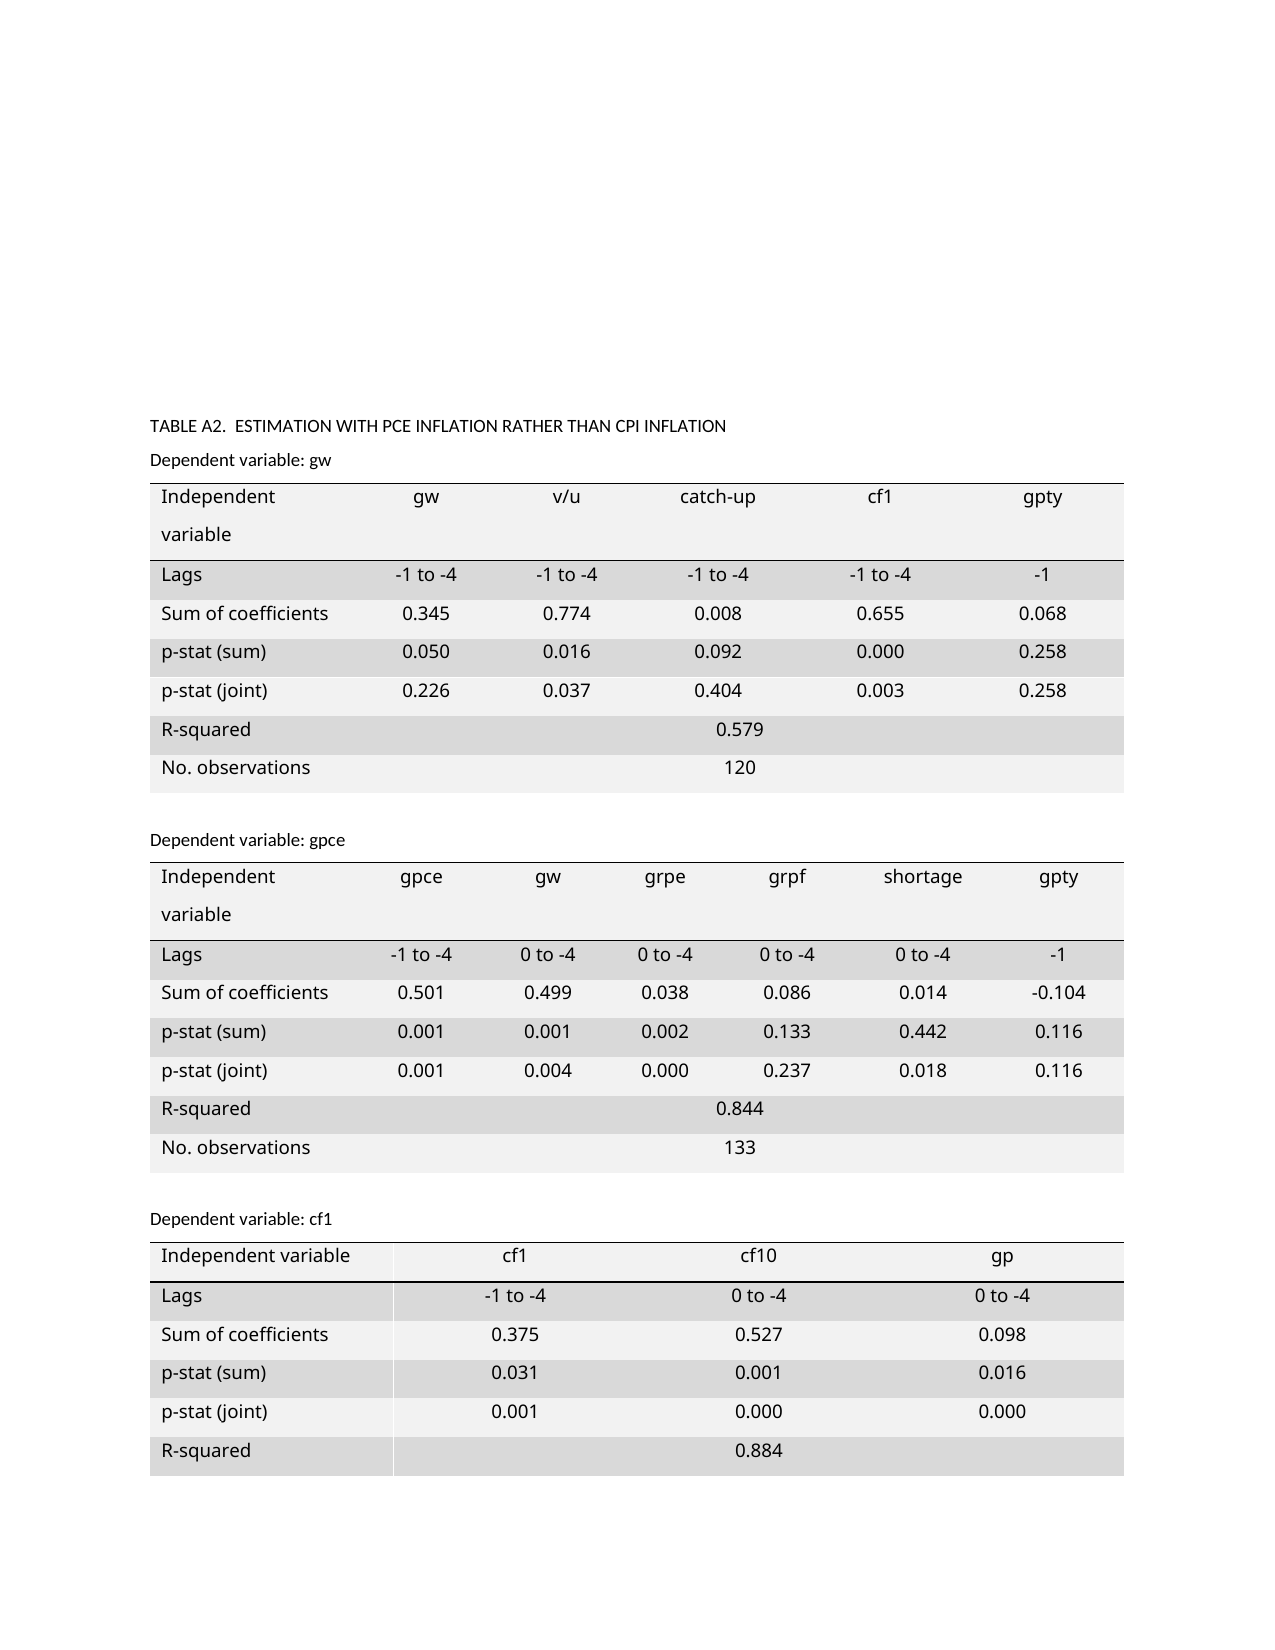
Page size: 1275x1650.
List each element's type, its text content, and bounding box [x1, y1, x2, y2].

table_header v/u [496, 484, 637, 560]
table_header Independent variable [150, 1243, 393, 1281]
table_cell -1 [993, 941, 1124, 980]
table_cell 0 to -4 [637, 1283, 880, 1321]
table_cell p-stat (sum) [150, 639, 356, 677]
table_cell 0.001 [356, 1057, 487, 1096]
table_cell -1 to -4 [356, 561, 496, 600]
table_cell 0.527 [637, 1321, 880, 1360]
table_cell 0.008 [637, 600, 799, 639]
table_cell 0.258 [961, 639, 1124, 677]
table_cell -1 to -4 [394, 1283, 637, 1321]
table_cell 0.016 [496, 639, 637, 677]
table_cell Lags [150, 1283, 393, 1321]
table_cell Lags [150, 561, 356, 600]
table_cell 0.004 [487, 1057, 609, 1096]
table_header Independent variable [150, 484, 356, 560]
text TABLE A2. ESTIMATION WITH PCE INFLATION RATHER THAN CPI INFLATION [150, 414, 1125, 437]
table_header Independent variable [150, 863, 356, 940]
table_cell 0.018 [853, 1057, 993, 1096]
table_cell p-stat (joint) [150, 1057, 356, 1096]
table_cell 133 [356, 1134, 1124, 1173]
table_cell Sum of coefficients [150, 600, 356, 639]
table_cell 0.116 [993, 1057, 1124, 1096]
table_cell 0 to -4 [487, 941, 609, 980]
table_cell R-squared [150, 716, 356, 755]
text Dependent variable: cf1 [150, 1207, 1125, 1230]
table_header gpty [993, 863, 1124, 940]
table_cell 0.345 [356, 600, 496, 639]
table_cell 0.844 [356, 1096, 1124, 1134]
table_cell 0.000 [880, 1398, 1124, 1437]
table_header shortage [853, 863, 993, 940]
table_cell -0.104 [993, 980, 1124, 1018]
table_header catch-up [637, 484, 799, 560]
table_cell -1 to -4 [496, 561, 637, 600]
table_cell 0.098 [880, 1321, 1124, 1360]
table_cell -1 to -4 [637, 561, 799, 600]
table_cell 0.031 [394, 1360, 637, 1398]
table_header gpty [961, 484, 1124, 560]
text Dependent variable: gpce [150, 828, 1125, 851]
table_header grpe [609, 863, 721, 940]
table_cell 0.655 [799, 600, 961, 639]
table_cell Lags [150, 941, 356, 980]
table_cell R-squared [150, 1096, 356, 1134]
table_header gpce [356, 863, 487, 940]
table_cell 0.884 [394, 1437, 1124, 1476]
table_cell 0.001 [637, 1360, 880, 1398]
table_cell -1 to -4 [356, 941, 487, 980]
table_cell 0.404 [637, 678, 799, 716]
table_header cf1 [394, 1243, 637, 1281]
table_cell Sum of coefficients [150, 980, 356, 1018]
table_cell 0.579 [356, 716, 1124, 755]
table_header cf1 [799, 484, 961, 560]
table_cell Sum of coefficients [150, 1321, 393, 1360]
table_cell 0.116 [993, 1018, 1124, 1057]
table_header cf10 [637, 1243, 880, 1281]
table_header gw [356, 484, 496, 560]
table_cell 120 [356, 755, 1124, 793]
table_cell 0.000 [637, 1398, 880, 1437]
table_cell 0.092 [637, 639, 799, 677]
table_cell 0.442 [853, 1018, 993, 1057]
table_cell 0.086 [721, 980, 853, 1018]
table_cell 0 to -4 [880, 1283, 1124, 1321]
table_cell 0.068 [961, 600, 1124, 639]
table_cell 0.016 [880, 1360, 1124, 1398]
table_cell 0.501 [356, 980, 487, 1018]
table_cell 0.000 [609, 1057, 721, 1096]
table_cell 0.002 [609, 1018, 721, 1057]
table_cell 0.003 [799, 678, 961, 716]
table_cell R-squared [150, 1437, 393, 1476]
table_cell 0.226 [356, 678, 496, 716]
table_cell No. observations [150, 755, 356, 793]
table_cell 0.001 [356, 1018, 487, 1057]
table_cell -1 [961, 561, 1124, 600]
table_cell 0 to -4 [721, 941, 853, 980]
table_cell 0.375 [394, 1321, 637, 1360]
table_cell 0 to -4 [853, 941, 993, 980]
table_cell p-stat (sum) [150, 1360, 393, 1398]
table_cell 0.050 [356, 639, 496, 677]
table_cell 0.258 [961, 678, 1124, 716]
table_cell p-stat (joint) [150, 1398, 393, 1437]
table_cell p-stat (sum) [150, 1018, 356, 1057]
table_cell 0.133 [721, 1018, 853, 1057]
table_cell p-stat (joint) [150, 678, 356, 716]
table_header gw [487, 863, 609, 940]
table_cell 0.000 [799, 639, 961, 677]
table_cell 0.499 [487, 980, 609, 1018]
table_cell 0.038 [609, 980, 721, 1018]
table_cell 0.037 [496, 678, 637, 716]
table_cell No. observations [150, 1134, 356, 1173]
table_cell -1 to -4 [799, 561, 961, 600]
table_header grpf [721, 863, 853, 940]
text Dependent variable: gw [150, 448, 1125, 471]
table_cell 0.001 [487, 1018, 609, 1057]
table_cell 0.774 [496, 600, 637, 639]
table_header gp [880, 1243, 1124, 1281]
table_cell 0.237 [721, 1057, 853, 1096]
table_cell 0 to -4 [609, 941, 721, 980]
table_cell 0.001 [394, 1398, 637, 1437]
table_cell 0.014 [853, 980, 993, 1018]
